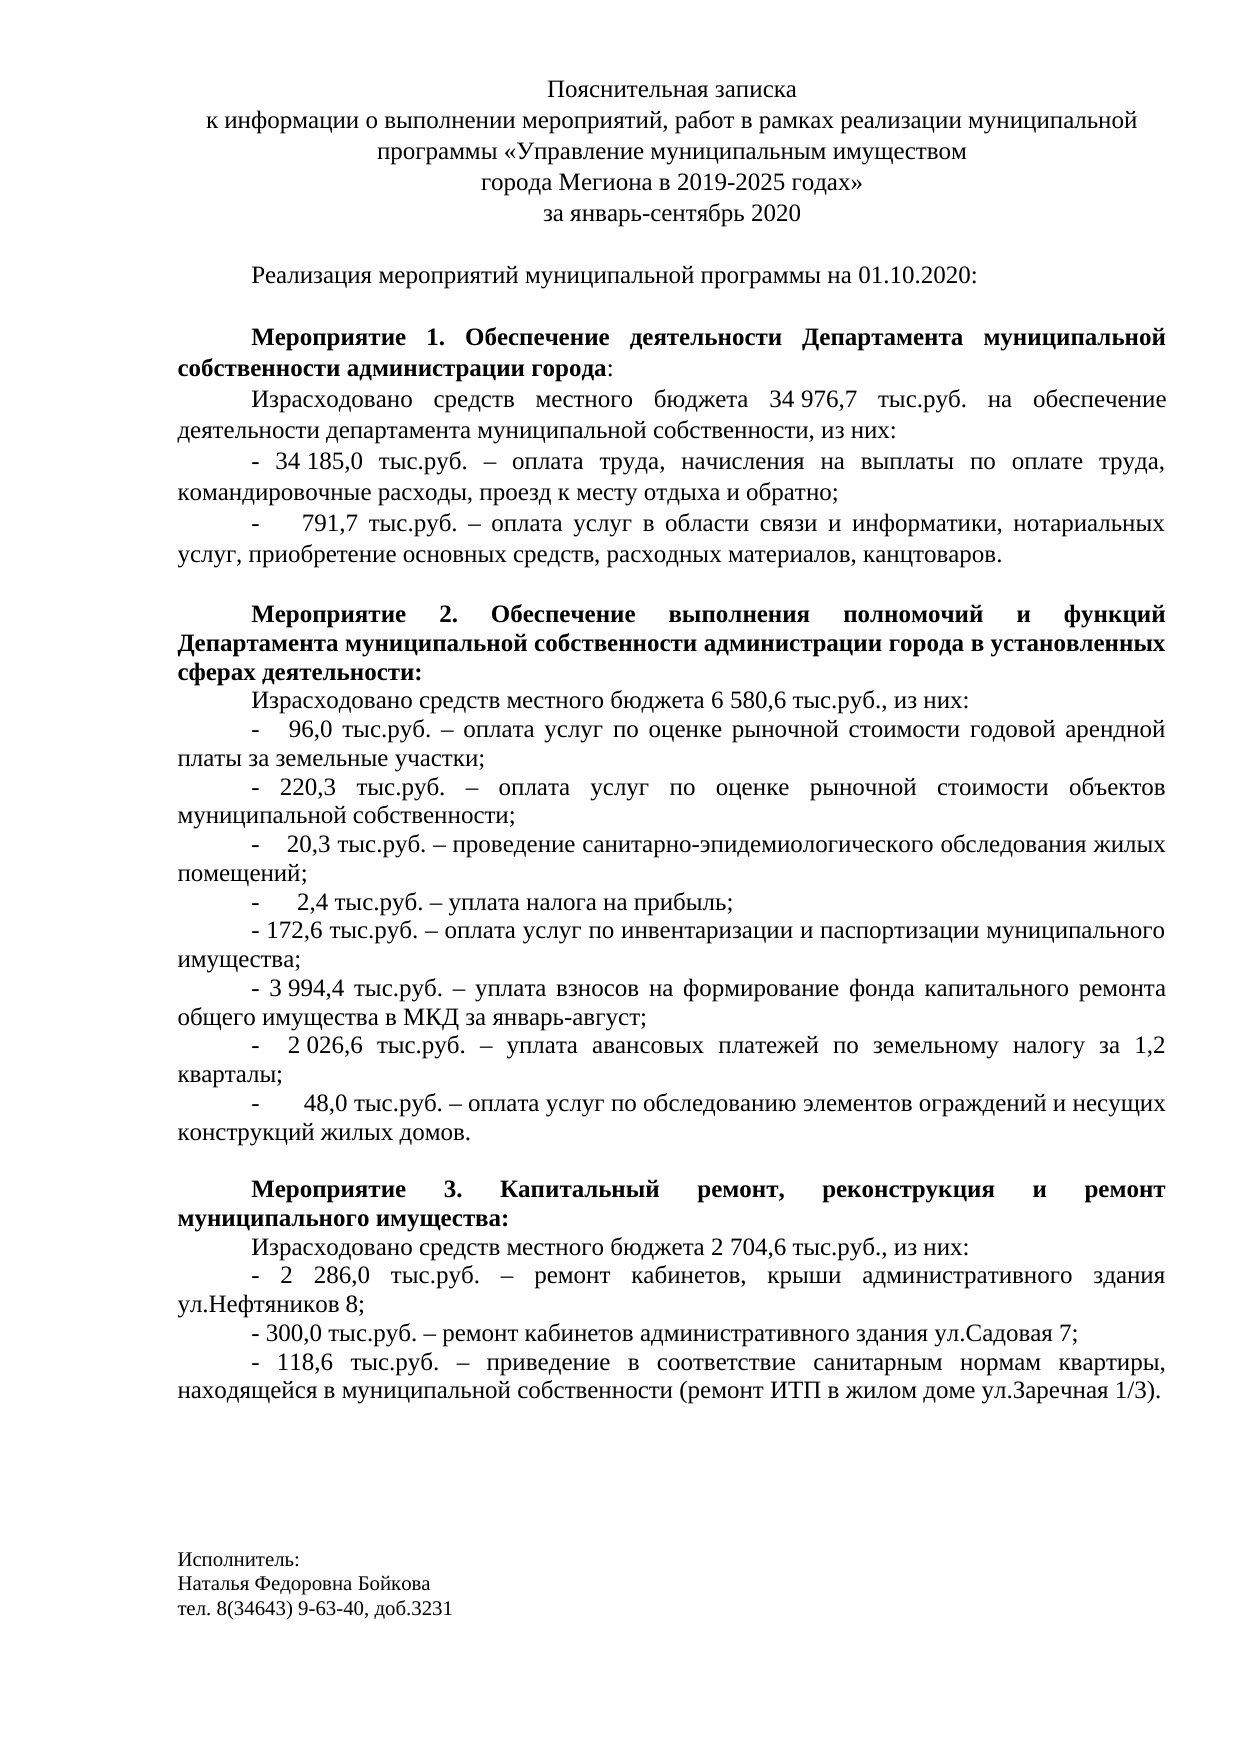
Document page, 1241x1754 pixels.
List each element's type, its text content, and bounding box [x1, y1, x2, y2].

text Израсходовано средств местного бюджета 6 580,6 тыс.руб., из них: [177, 686, 1167, 714]
text Израсходовано средств местного бюджета 34 976,7 тыс.руб. на обеспечение деятельности департамента муниципальной собственности, из них: [177, 384, 1167, 444]
text города Мегиона в 2019-2025 годах» [177, 167, 1167, 196]
text - 48,0 тыс.руб. – оплата услуг по обследованию элементов ограждений и несущих конструкций жилых домов. [177, 1088, 1167, 1146]
title тел. 8(34643) 9-63-40, доб.3231 [177, 1595, 1167, 1619]
text Мероприятие 2. Обеспечение выполнения полномочий и функций Департамента муниципальной собственности администрации города в установленных сферах деятельности: [177, 599, 1167, 686]
text - 96,0 тыс.руб. – оплата услуг по оценке рыночной стоимости годовой арендной платы за земельные участки; [177, 714, 1167, 772]
text - 2 026,6 тыс.руб. – уплата авансовых платежей по земельному налогу за 1,2 кварталы; [177, 1031, 1167, 1088]
text - 34 185,0 тыс.руб. – оплата труда, начисления на выплаты по оплате труда, командировочные расходы, проезд к месту отдыха и обратно; [177, 446, 1167, 506]
text Израсходовано средств местного бюджета 2 704,6 тыс.руб., из них: [177, 1232, 1167, 1261]
text Мероприятие 1. Обеспечение деятельности Департамента муниципальной собственности администрации города: [177, 322, 1167, 382]
text - 118,6 тыс.руб. – приведение в соответствие санитарным нормам квартиры, находящейся в муниципальной собственности (ремонт ИТП в жилом доме ул.Заречная 1/3). [177, 1347, 1167, 1404]
text - 172,6 тыс.руб. – оплата услуг по инвентаризации и паспортизации муниципального имущества; [177, 916, 1167, 973]
text - 300,0 тыс.руб. – ремонт кабинетов административного здания ул.Садовая 7; [177, 1318, 1167, 1347]
title Наталья Федоровна Бойкова [177, 1571, 1167, 1595]
text к информации о выполнении мероприятий, работ в рамках реализации муниципальной программы «Управление муниципальным имуществом [177, 105, 1167, 165]
text - 3 994,4 тыс.руб. – уплата взносов на формирование фонда капитального ремонта общего имущества в МКД за январь-август; [177, 973, 1167, 1031]
text Исполнитель: [177, 1547, 1167, 1571]
text - 2 286,0 тыс.руб. – ремонт кабинетов, крыши административного здания ул.Нефтяников 8; [177, 1261, 1167, 1318]
text за январь-сентябрь 2020 [177, 198, 1167, 227]
text Мероприятие 3. Капитальный ремонт, реконструкция и ремонт муниципального имущества: [177, 1174, 1167, 1232]
text - 220,3 тыс.руб. – оплата услуг по оценке рыночной стоимости объектов муниципальной собственности; [177, 772, 1167, 829]
text Реализация мероприятий муниципальной программы на 01.10.2020: [177, 260, 1167, 289]
text - 20,3 тыс.руб. – проведение санитарно-эпидемиологического обследования жилых помещений; [177, 829, 1167, 887]
text - 2,4 тыс.руб. – уплата налога на прибыль; [177, 887, 1167, 916]
text Пояснительная записка [177, 74, 1167, 103]
text - 791,7 тыс.руб. – оплата услуг в области связи и информатики, нотариальных услуг, приобретение основных средств, расходных материалов, канцтоваров. [177, 508, 1167, 568]
